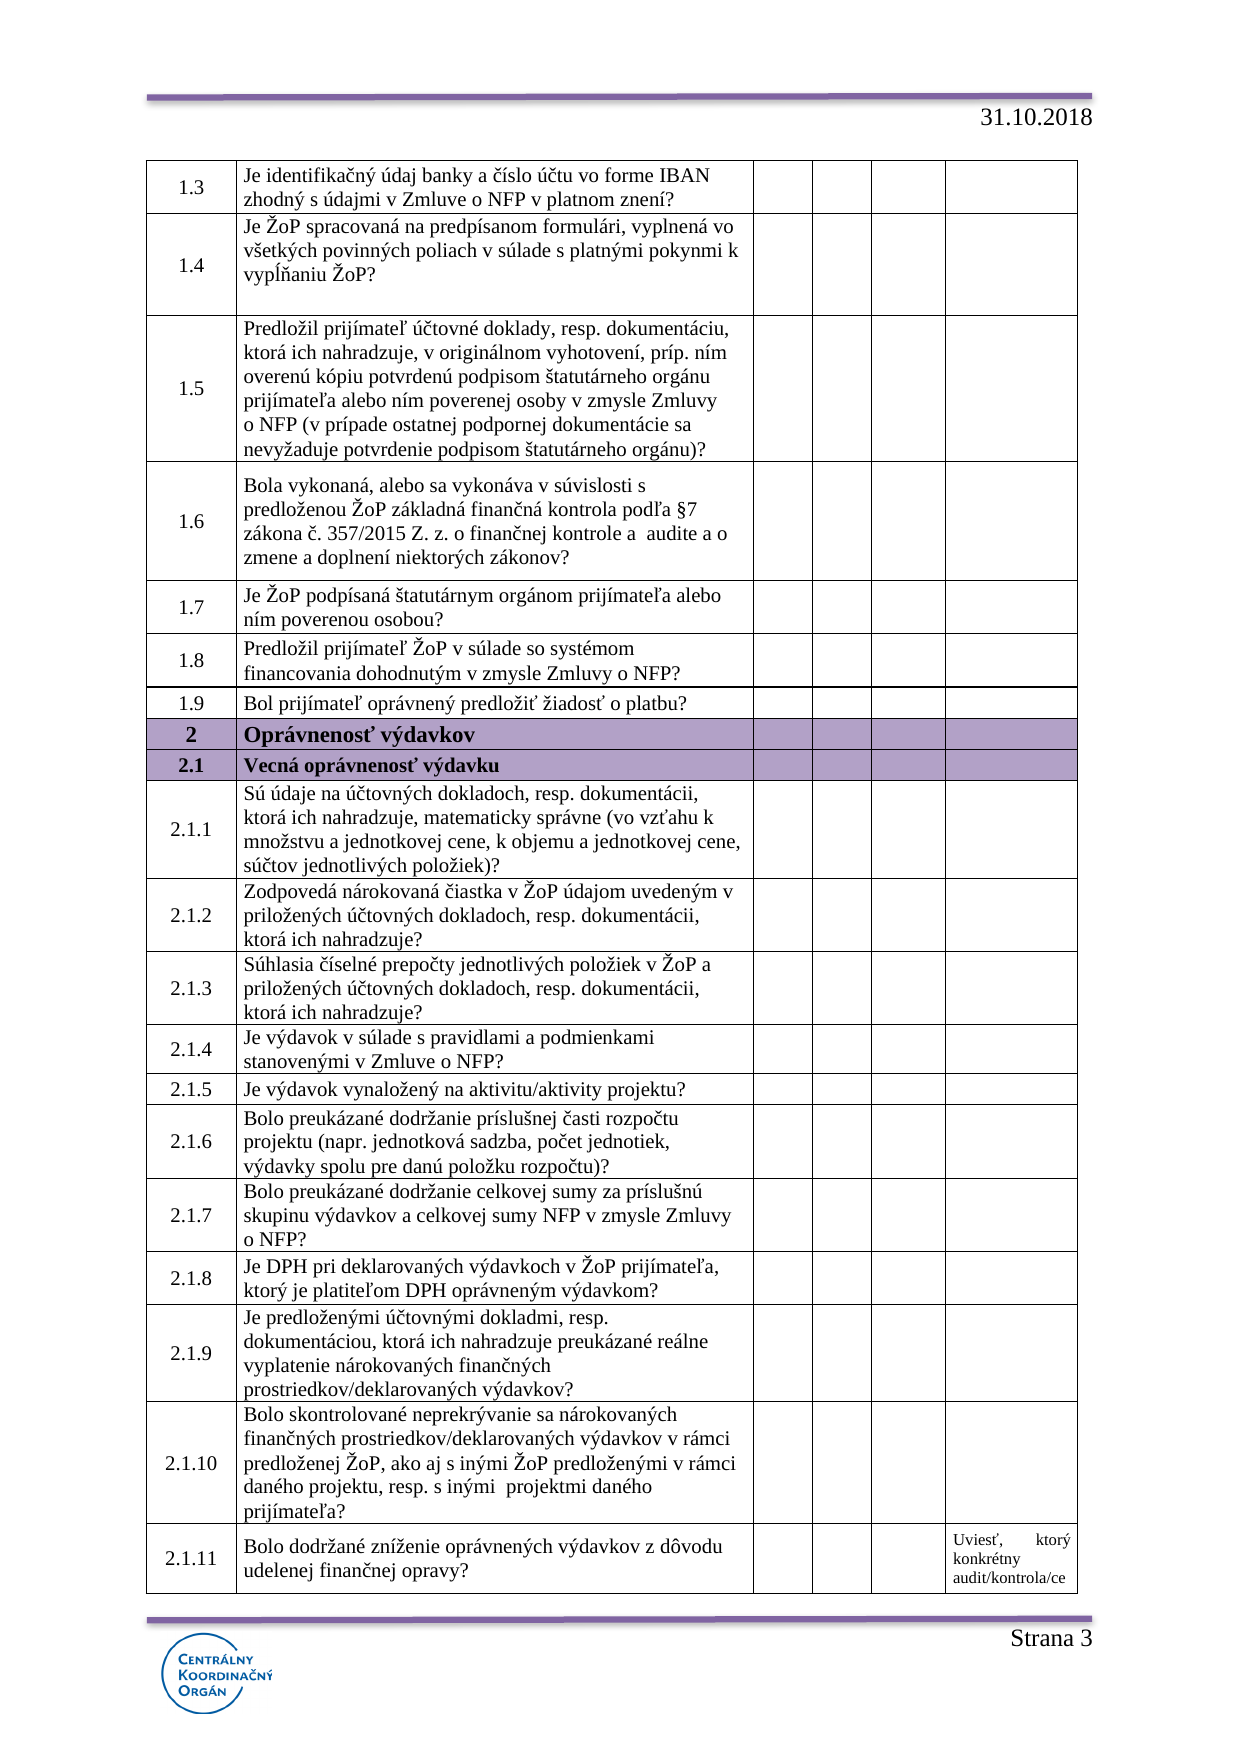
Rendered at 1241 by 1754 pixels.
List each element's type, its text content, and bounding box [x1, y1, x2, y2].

table_cell [754, 1252, 812, 1304]
table_cell [946, 781, 1077, 877]
table_cell [754, 750, 812, 780]
table_cell [813, 1252, 871, 1304]
table_cell [946, 1179, 1077, 1251]
table_cell [813, 1305, 871, 1401]
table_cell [237, 1524, 753, 1593]
table_cell [946, 952, 1077, 1024]
table_cell 2.1.7 [147, 1179, 236, 1251]
table_cell [946, 1105, 1077, 1178]
table_cell Je identifikačný údaj banky a číslo účtu vo forme IBAN zhodný s údajmi v Zmluve o NFP v platnom znení? [237, 161, 753, 213]
table_cell [813, 462, 871, 580]
table_cell [872, 1305, 945, 1401]
table_cell [872, 1252, 945, 1304]
table_cell [872, 1025, 945, 1073]
table_cell [872, 688, 945, 718]
table_cell [813, 634, 871, 686]
table_cell Bolo skontrolované neprekrývanie sa nárokovaných finančných prostriedkov/deklarovaných výdavkov v rámci predloženej ŽoP, ako aj s inými ŽoP predloženými v rámci daného projektu, resp. s inými projektmi daného prijímateľa? [237, 1402, 753, 1523]
table_cell [946, 1074, 1077, 1104]
table_cell [754, 462, 812, 580]
table_cell Je výdavok v súlade s pravidlami a podmienkami stanovenými v Zmluve o NFP? [237, 1025, 753, 1073]
table_cell Súhlasia číselné prepočty jednotlivých položiek v ŽoP a priložených účtovných dokladoch, resp. dokumentácii, ktorá ich nahradzuje? [237, 952, 753, 1024]
table_cell [946, 879, 1077, 951]
table_cell 2.1 [147, 750, 236, 780]
table_cell [872, 1179, 945, 1251]
table_cell Oprávnenosť výdavkov [237, 719, 753, 749]
table_cell [946, 462, 1077, 580]
table_cell 2.1.9 [147, 1305, 236, 1401]
table_cell Zodpovedá nárokovaná čiastka v ŽoP údajom uvedeným v priložených účtovných dokladoch, resp. dokumentácii, ktorá ich nahradzuje? [237, 879, 753, 951]
table_cell [754, 1074, 812, 1104]
table_cell Vecná oprávnenosť výdavku [237, 750, 753, 780]
table_cell 2 [147, 719, 236, 749]
table_cell [813, 1074, 871, 1104]
table_cell [813, 1105, 871, 1178]
table_cell [813, 1524, 871, 1593]
table_cell [872, 719, 945, 749]
table_cell [754, 1105, 812, 1178]
table_cell [946, 161, 1077, 213]
table_cell [872, 634, 945, 686]
picture [159, 1631, 272, 1713]
table_cell 2.1.8 [147, 1252, 236, 1304]
table_cell [813, 1402, 871, 1523]
table_cell [754, 1025, 812, 1073]
table_cell 2.1.2 [147, 879, 236, 951]
table_cell [872, 1074, 945, 1104]
table_cell [872, 879, 945, 951]
table_cell 2.1.4 [147, 1025, 236, 1073]
table_cell [872, 161, 945, 213]
table_cell [946, 1305, 1077, 1401]
table_cell 2.1.10 [147, 1402, 236, 1523]
table_cell [946, 688, 1077, 718]
table_cell [813, 781, 871, 877]
table_cell [946, 1252, 1077, 1304]
table_cell [813, 952, 871, 1024]
table_cell 1.9 [147, 688, 236, 718]
table_cell Bolo preukázané dodržanie príslušnej časti rozpočtu projektu (napr. jednotková sadzba, počet jednotiek, výdavky spolu pre danú položku rozpočtu)? [237, 1105, 753, 1178]
table_cell [813, 688, 871, 718]
table_cell 1.3 [147, 161, 236, 213]
table_cell [813, 316, 871, 461]
table_cell [813, 581, 871, 633]
table_cell [813, 750, 871, 780]
table_cell [872, 1524, 945, 1593]
table_cell [946, 581, 1077, 633]
table_cell [813, 1025, 871, 1073]
table_cell [754, 1402, 812, 1523]
table_cell [813, 1179, 871, 1251]
table_cell [754, 879, 812, 951]
table_cell [754, 1524, 812, 1593]
table_cell [872, 1105, 945, 1178]
table_cell [813, 161, 871, 213]
table_cell [754, 719, 812, 749]
table_cell [946, 750, 1077, 780]
table_cell [813, 214, 871, 315]
table_cell [872, 214, 945, 315]
table_cell [754, 1179, 812, 1251]
table_cell [754, 581, 812, 633]
table_cell [872, 952, 945, 1024]
table_cell [872, 581, 945, 633]
table_cell 2.1.6 [147, 1105, 236, 1178]
table_cell Predložil prijímateľ účtovné doklady, resp. dokumentáciu, ktorá ich nahradzuje, v originálnom vyhotovení, príp. ním overenú kópiu potvrdenú podpisom štatutárneho orgánu prijímateľa alebo ním poverenej osoby v zmysle Zmluvy o NFP (v prípade ostatnej podpornej dokumentácie sa nevyžaduje potvrdenie podpisom štatutárneho orgánu)? [237, 316, 753, 461]
table_cell 2.1.5 [147, 1074, 236, 1104]
table_cell [946, 1025, 1077, 1073]
table_cell [754, 688, 812, 718]
table_cell Bol prijímateľ oprávnený predložiť žiadosť o platbu? [237, 688, 753, 718]
table_cell [946, 316, 1077, 461]
table_cell 1.7 [147, 581, 236, 633]
table_cell [754, 634, 812, 686]
table_cell 2.1.1 [147, 781, 236, 877]
table_cell [872, 316, 945, 461]
table_cell [754, 316, 812, 461]
table_cell 1.5 [147, 316, 236, 461]
table_cell Je výdavok vynaložený na aktivitu/aktivity projektu? [237, 1074, 753, 1104]
table_cell [872, 1402, 945, 1523]
table_cell [754, 952, 812, 1024]
table_cell 2.1.3 [147, 952, 236, 1024]
table_cell 1.8 [147, 634, 236, 686]
table_cell [754, 214, 812, 315]
table_cell Bola vykonaná, alebo sa vykonáva v súvislosti s predloženou ŽoP základná finančná kontrola podľa §7 zákona č. 357/2015 Z. z. o finančnej kontrole a audite a o zmene a doplnení niektorých zákonov? [237, 462, 753, 580]
table_cell [813, 879, 871, 951]
table_cell [872, 750, 945, 780]
table_cell Je ŽoP podpísaná štatutárnym orgánom prijímateľa alebo ním poverenou osobou? [237, 581, 753, 633]
table_cell [813, 719, 871, 749]
table_cell Sú údaje na účtovných dokladoch, resp. dokumentácii, ktorá ich nahradzuje, matematicky správne (vo vzťahu k množstvu a jednotkovej cene, k objemu a jednotkovej cene, súčtov jednotlivých položiek)? [237, 781, 753, 877]
table_cell 2.1.11 [147, 1524, 236, 1593]
table_cell Predložil prijímateľ ŽoP v súlade so systémom financovania dohodnutým v zmysle Zmluvy o NFP? [237, 634, 753, 686]
table_cell [946, 1402, 1077, 1523]
table_cell [946, 719, 1077, 749]
table_cell Je DPH pri deklarovaných výdavkoch v ŽoP prijímateľa, ktorý je platiteľom DPH oprávneným výdavkom? [237, 1252, 753, 1304]
table_cell [754, 781, 812, 877]
table_cell [754, 161, 812, 213]
table_cell [872, 462, 945, 580]
table_cell [872, 781, 945, 877]
table_cell Je ŽoP spracovaná na predpísanom formulári, vyplnená vo všetkých povinných poliach v súlade s platnými pokynmi k vypĺňaniu ŽoP? [237, 214, 753, 315]
table_cell [946, 214, 1077, 315]
table_cell Bolo preukázané dodržanie celkovej sumy za príslušnú skupinu výdavkov a celkovej sumy NFP v zmysle Zmluvy o NFP? [237, 1179, 753, 1251]
table_cell [754, 1305, 812, 1401]
table_cell [946, 634, 1077, 686]
table_cell 1.6 [147, 462, 236, 580]
table_cell Je predloženými účtovnými dokladmi, resp. dokumentáciou, ktorá ich nahradzuje preukázané reálne vyplatenie nárokovaných finančných prostriedkov/deklarovaných výdavkov? [237, 1305, 753, 1401]
table_cell 1.4 [147, 214, 236, 315]
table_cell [946, 1524, 1077, 1593]
